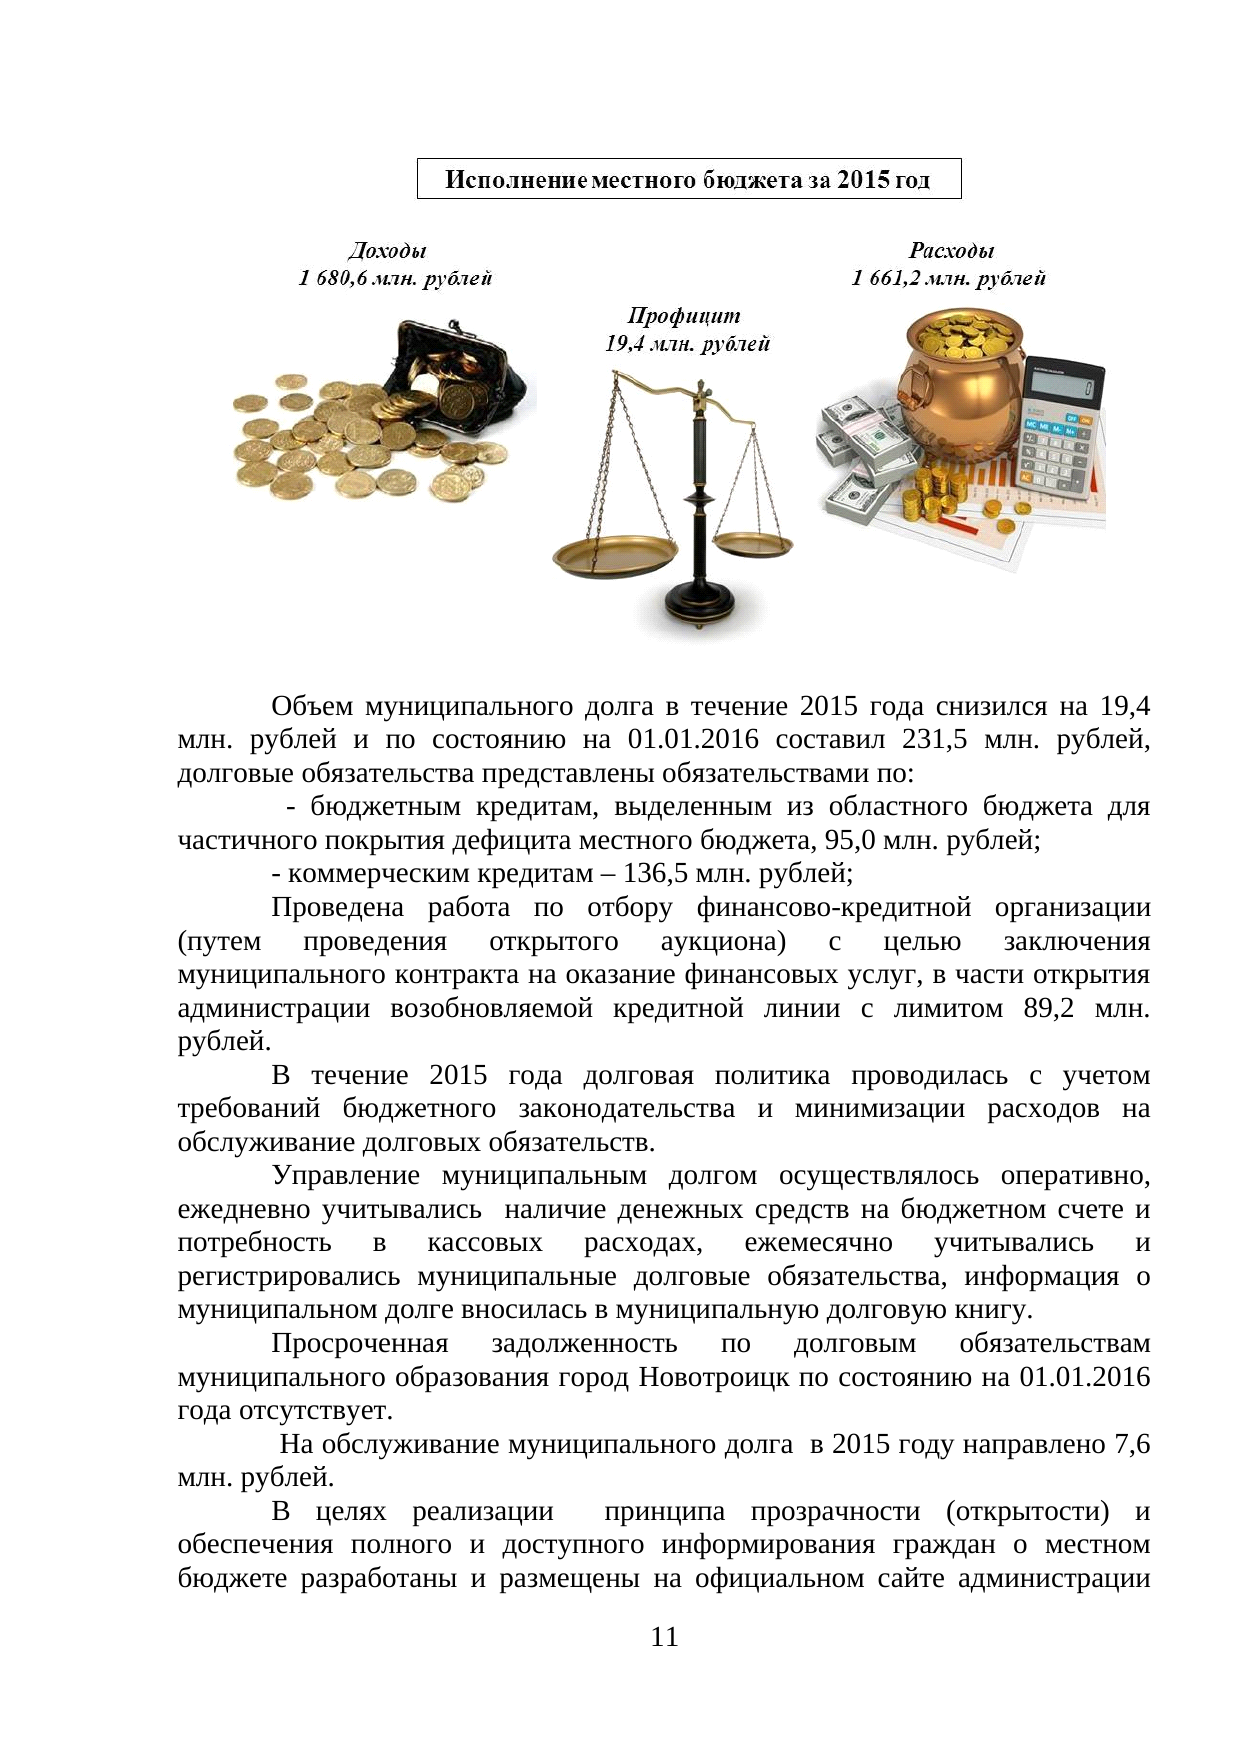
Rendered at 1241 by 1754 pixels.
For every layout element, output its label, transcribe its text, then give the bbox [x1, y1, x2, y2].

text Проведена работа по отбору финансово-кредитной организации (путем проведения открытого аукциона) с целью заключения муниципального контракта на оказание финансовых услуг, в части открытия администрации возобновляемой кредитной линии с лимитом 89,2 млн. рублей. [177, 889, 1152, 1057]
picture [221, 118, 1143, 655]
text - бюджетным кредитам, выделенным из областного бюджета для частичного покрытия дефицита местного бюджета, 95,0 млн. рублей; [177, 788, 1152, 856]
text Управление муниципальным долгом осуществлялось оперативно, ежедневно учитывались наличие денежных средств на бюджетном счете и потребность в кассовых расходах, ежемесячно учитывались и регистрировались муниципальные долговые обязательства, информация о муниципальном долге вносилась в муниципальную долговую книгу. [177, 1157, 1152, 1325]
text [177, 1493, 1152, 1593]
text В течение 2015 года долговая политика проводилась с учетом требований бюджетного законодательства и минимизации расходов на обслуживание долговых обязательств. [177, 1057, 1152, 1157]
text Просроченная задолженность по долговым обязательствам муниципального образования город Новотроицк по состоянию на 01.01.2016 года отсутствует. [177, 1325, 1152, 1426]
text Объем муниципального долга в течение 2015 года снизился на 19,4 млн. рублей и по состоянию на 01.01.2016 составил 231,5 млн. рублей, долговые обязательства представлены обязательствами по: [177, 688, 1152, 788]
text На обслуживание муниципального долга в 2015 году направлено 7,6 млн. рублей. [177, 1426, 1152, 1493]
text - коммерческим кредитам – 136,5 млн. рублей; [177, 856, 1152, 889]
